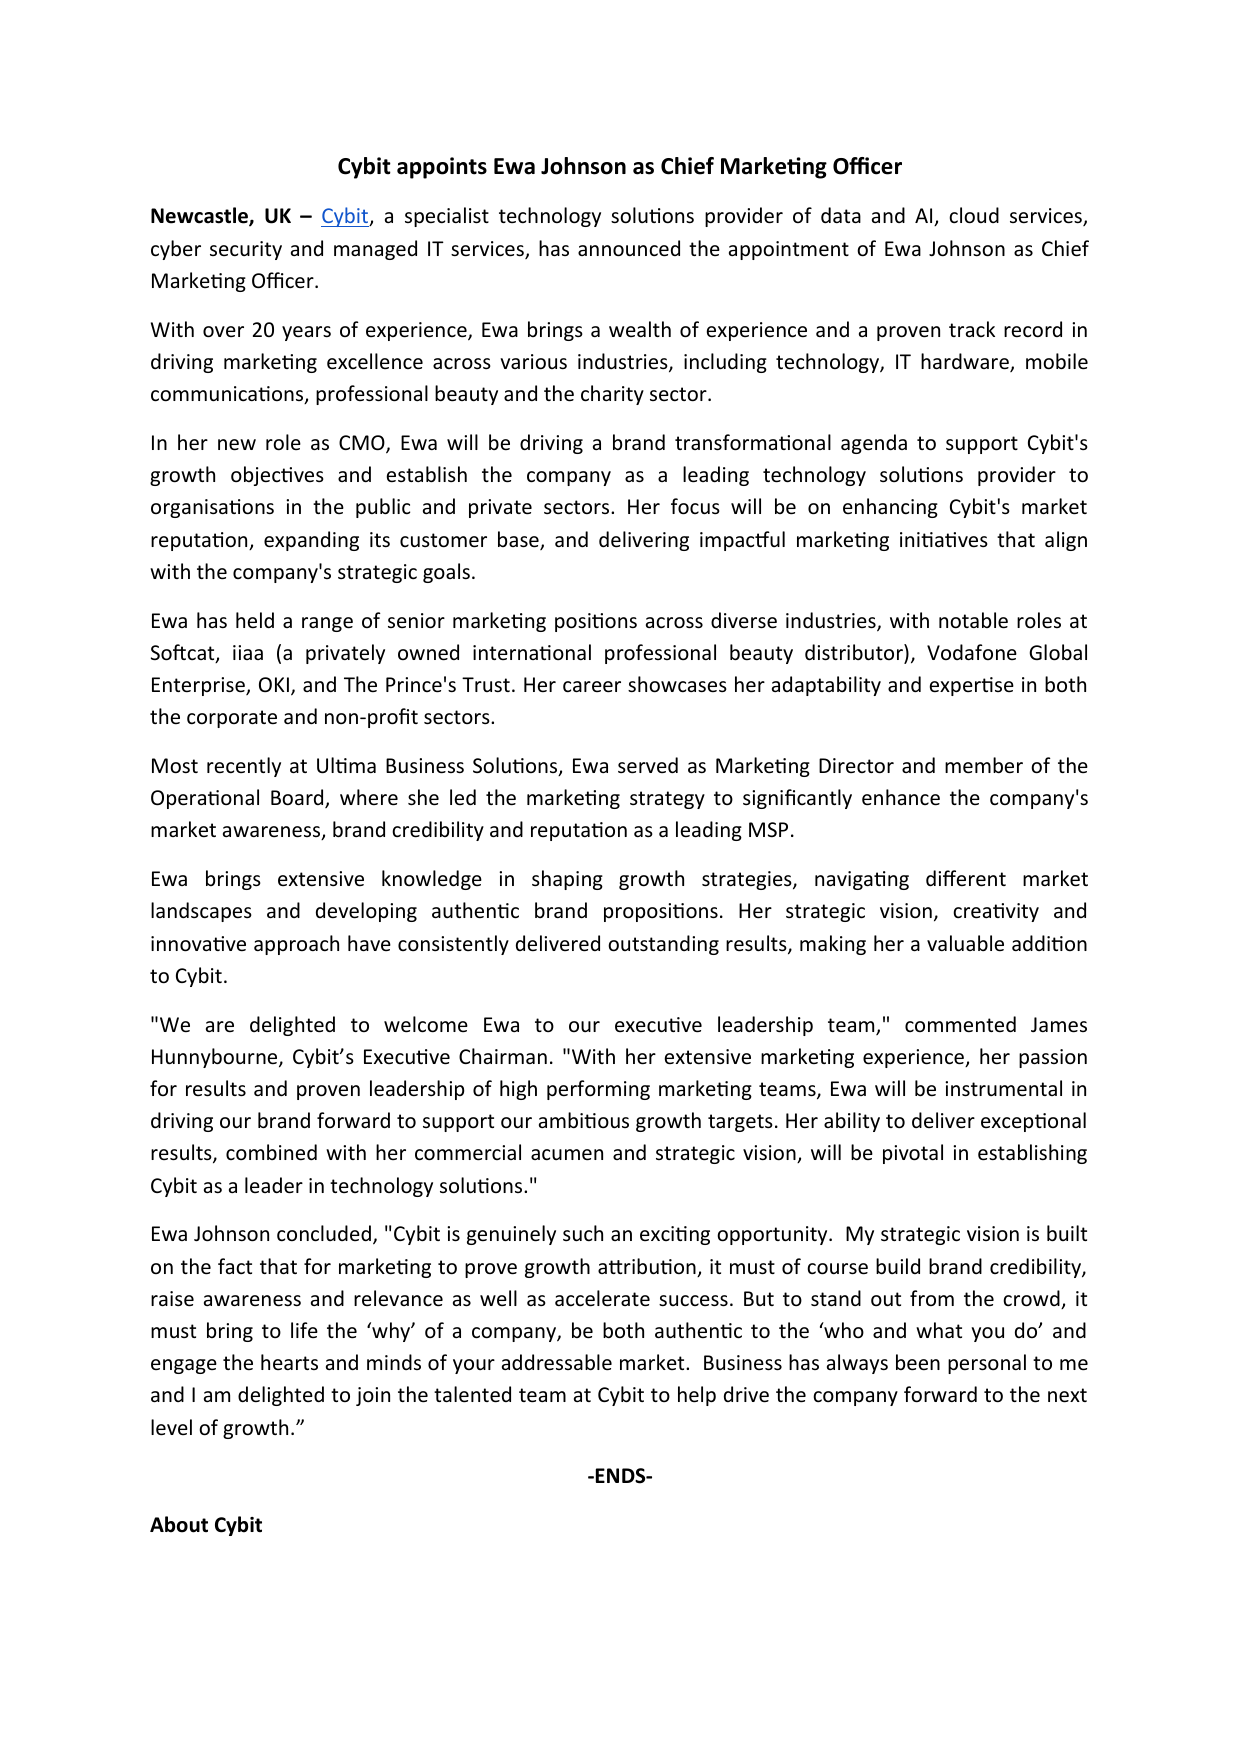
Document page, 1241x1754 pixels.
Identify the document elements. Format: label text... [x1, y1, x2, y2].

text -ENDS- [150, 1462, 1090, 1489]
text Cybit appoints Ewa Johnson as Chief Marketing Officer [150, 150, 1090, 181]
text In her new role as CMO, Ewa will be driving a brand transformational agenda to support Cybit's growth objectives and establish the company as a leading technology solutions provider to organisations in the public and private sectors. Her focus will be on enhancing Cybit's market reputation, expanding its customer base, and delivering impactful marketing initiatives that align with the company's strategic goals. [150, 428, 1090, 585]
text "We are delighted to welcome Ewa to our executive leadership team," commented James Hunnybourne, Cybit’s Executive Chairman. "With her extensive marketing experience, her passion for results and proven leadership of high performing marketing teams, Ewa will be instrumental in driving our brand forward to support our ambitious growth targets. Her ability to deliver exceptional results, combined with her commercial acumen and strategic vision, will be pivotal in establishing Cybit as a leader in technology solutions." [150, 1010, 1090, 1199]
text Newcastle, UK – Cybit, a specialist technology solutions provider of data and AI, cloud services, cyber security and managed IT services, has announced the appointment of Ewa Johnson as Chief Marketing Officer. [150, 202, 1090, 294]
text About Cybit [150, 1510, 1090, 1538]
text Ewa brings extensive knowledge in shaping growth strategies, navigating different market landscapes and developing authentic brand propositions. Her strategic vision, creativity and innovative approach have consistently delivered outstanding results, making her a valuable addition to Cybit. [150, 864, 1090, 989]
text Ewa has held a range of senior marketing positions across diverse industries, with notable roles at Softcat, iiaa (a privately owned international professional beauty distributor), Vodafone Global Enterprise, OKI, and The Prince's Trust. Her career showcases her adaptability and expertise in both the corporate and non-profit sectors. [150, 606, 1090, 730]
text Ewa Johnson concluded, "Cybit is genuinely such an exciting opportunity. My strategic vision is built on the fact that for marketing to prove growth attribution, it must of course build brand credibility, raise awareness and relevance as well as accelerate success. But to stand out from the crowd, it must bring to life the ‘why’ of a company, be both authentic to the ‘who and what you do’ and engage the hearts and minds of your addressable market. Business has always been personal to me and I am delighted to join the talented team at Cybit to help drive the company forward to the next level of growth.” [150, 1219, 1090, 1441]
text With over 20 years of experience, Ewa brings a wealth of experience and a proven track record in driving marketing excellence across various industries, including technology, IT hardware, mobile communications, professional beauty and the charity sector. [150, 315, 1090, 407]
text Most recently at Ultima Business Solutions, Ewa served as Marketing Director and member of the Operational Board, where she led the marketing strategy to significantly enhance the company's market awareness, brand credibility and reputation as a leading MSP. [150, 751, 1090, 843]
